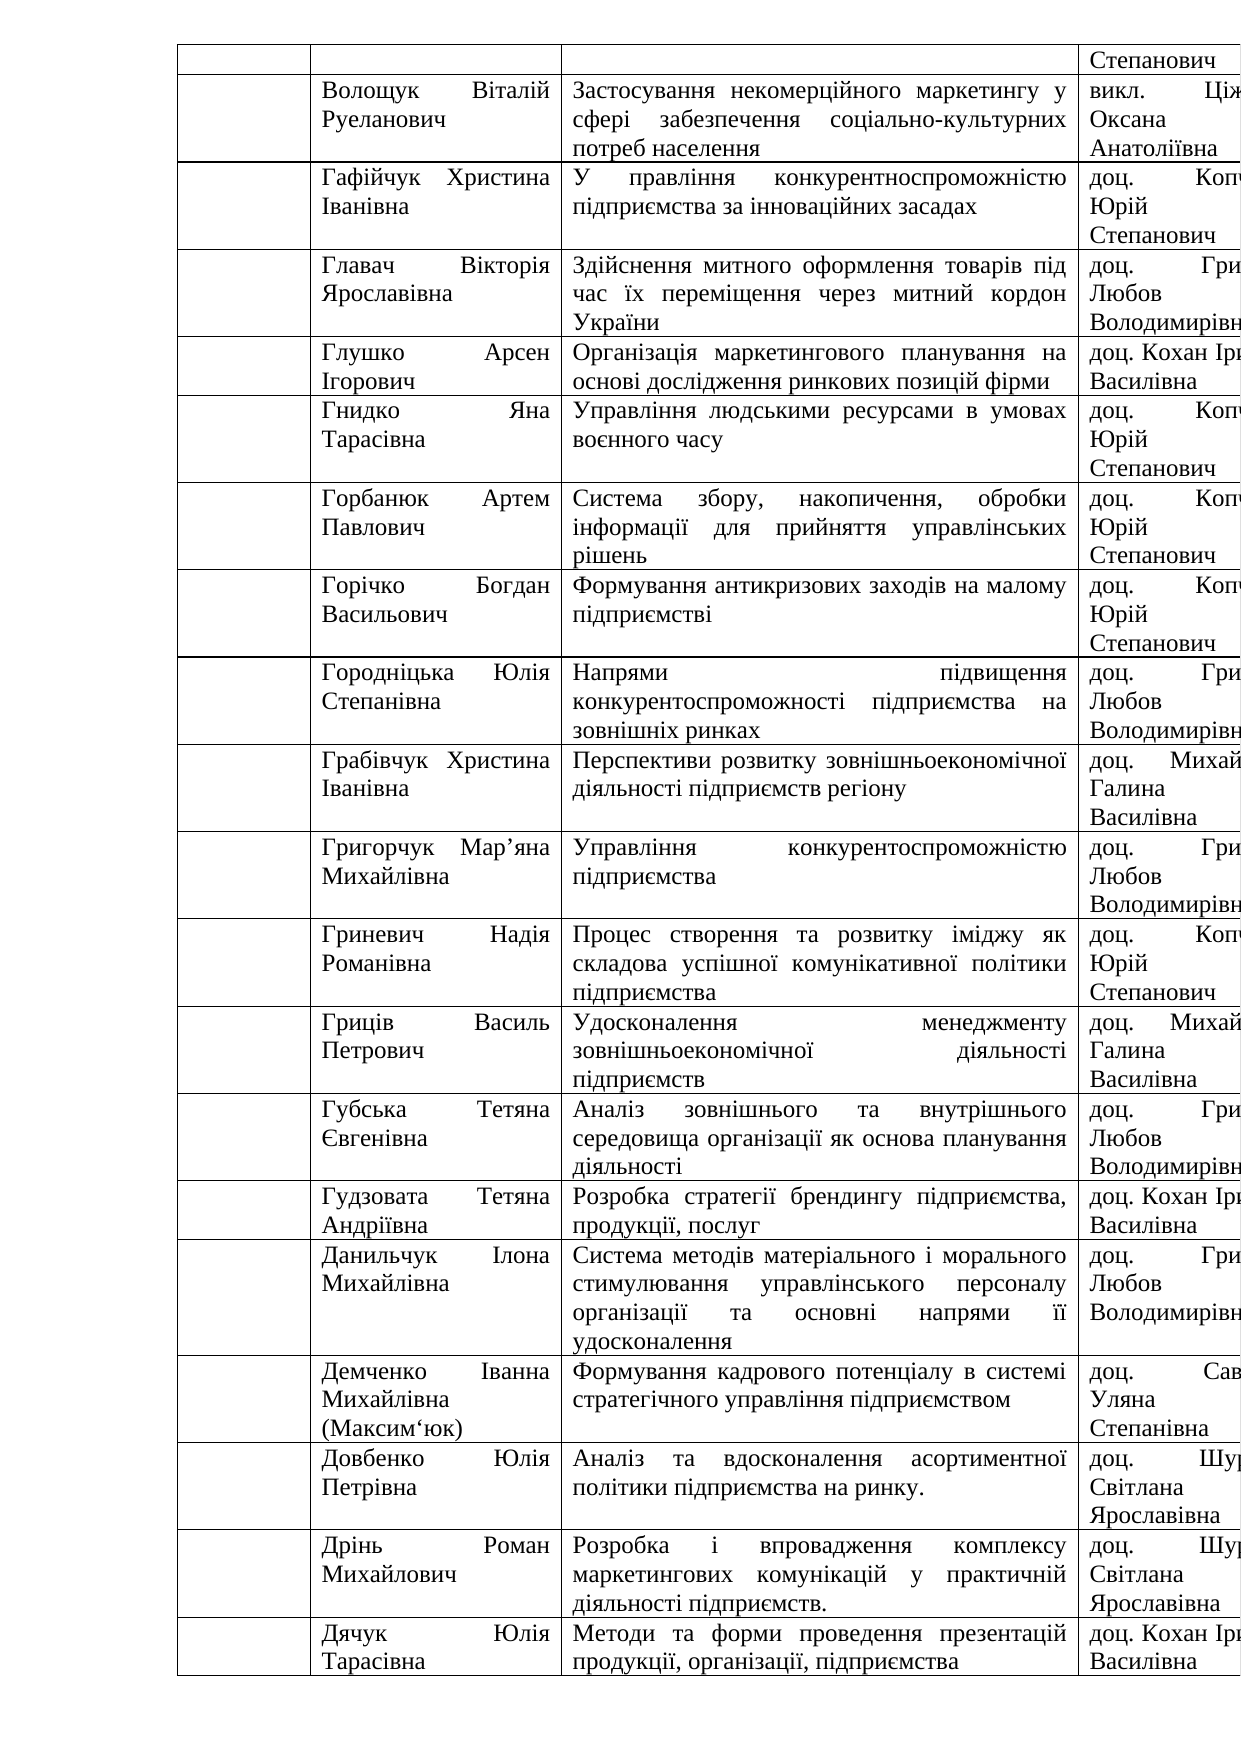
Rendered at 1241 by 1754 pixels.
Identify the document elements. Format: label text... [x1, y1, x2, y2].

table_cell Данильчук Ілона Михайлівна [311, 1240, 561, 1355]
table_cell доц. Кохан Ірина Василівна [1079, 1618, 1240, 1675]
table_cell Напрями підвищення конкурентоспроможності підприємства на зовнішніх ринках [562, 658, 1078, 744]
table_cell [178, 75, 310, 161]
table_cell доц. Гринів Любов Володимирівна [1079, 658, 1240, 744]
table_cell Гриців Василь Петрович [311, 1007, 561, 1093]
table_cell Формування антикризових заходів на малому підприємстві [562, 570, 1078, 656]
table_cell [178, 250, 310, 336]
table_cell доц. Копчак Юрій Степанович [1079, 396, 1240, 482]
table_cell Довбенко Юлія Петрівна [311, 1443, 561, 1529]
table_cell доц. Гринів Любов Володимирівна [1079, 1094, 1240, 1180]
table_cell доц. Шурпа Світлана Ярославівна [1079, 1443, 1240, 1529]
table_cell Процес створення та розвитку іміджу як складова успішної комунікативної політики підприємства [562, 919, 1078, 1006]
table_cell [178, 1181, 310, 1239]
table_cell Методи та форми проведення презентацій продукції, організації, підприємства [562, 1618, 1078, 1675]
table_cell доц. Гринів Любов Володимирівна [1079, 250, 1240, 336]
table_cell Волощук Віталій Руеланович [311, 75, 561, 161]
table_cell [178, 832, 310, 918]
table_cell Удосконалення менеджменту зовнішньоекономічної діяльності підприємств [562, 1007, 1078, 1093]
table_cell Горбанюк Артем Павлович [311, 483, 561, 569]
table_cell Дрінь Роман Михайлович [311, 1530, 561, 1617]
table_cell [1079, 1530, 1240, 1617]
table_cell [178, 396, 310, 482]
table_cell доц. Копчак Юрій Степанович [1079, 919, 1240, 1006]
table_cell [1079, 45, 1240, 74]
table_cell Дячук Юлія Тарасівна [311, 1618, 561, 1675]
table_cell [178, 1094, 310, 1180]
table_cell [178, 1007, 310, 1093]
table_cell доц. Копчак Юрій Степанович [1079, 570, 1240, 656]
table_cell Григорчук Мар’яна Михайлівна [311, 832, 561, 918]
table_cell доц. Кохан Ірина Василівна [1079, 1181, 1240, 1239]
table_cell викл. Ціжма Оксана Анатоліївна [1079, 75, 1240, 161]
table_cell Аналіз та вдосконалення асортиментної політики підприємства на ринку. [562, 1443, 1078, 1529]
table_cell Демченко Іванна Михайлівна (Максим‘юк) [311, 1356, 561, 1442]
table_cell Система методів матеріального і морального стимулювання управлінського персоналу організації та основні напрями її удосконалення [562, 1240, 1078, 1355]
table_cell доц. Гринів Любов Володимирівна [1079, 1240, 1240, 1355]
table_cell [178, 1618, 310, 1675]
table_cell доц. Копчак Юрій Степанович [1079, 163, 1240, 249]
table_cell Розробка стратегії брендингу підприємства, продукції, послуг [562, 1181, 1078, 1239]
table_cell [178, 1240, 310, 1355]
table_cell доц. Савків Уляна Степанівна [1079, 1356, 1240, 1442]
table_cell [178, 1530, 310, 1617]
table_cell Горічко Богдан Васильович [311, 570, 561, 656]
table_cell [178, 658, 310, 744]
table_cell Аналіз зовнішнього та внутрішнього середовища організації як основа планування діяльності [562, 1094, 1078, 1180]
table_cell [178, 163, 310, 249]
table_cell У правління конкурентноспроможністю підприємства за інноваційних засадах [562, 163, 1078, 249]
table_cell Система збору, накопичення, обробки інформації для прийняття управлінських рішень [562, 483, 1078, 569]
table_cell [178, 919, 310, 1006]
table_cell Здійснення митного оформлення товарів під час їх переміщення через митний кордон України [562, 250, 1078, 336]
table_cell Городніцька Юлія Степанівна [311, 658, 561, 744]
table_cell [178, 570, 310, 656]
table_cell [562, 45, 1078, 74]
table_cell [178, 45, 310, 74]
table_cell Глушко Арсен Ігорович [311, 337, 561, 394]
table_cell Грабівчук Христина Іванівна [311, 745, 561, 831]
table_cell Гриневич Надія Романівна [311, 919, 561, 1006]
table_cell доц. Копчак Юрій Степанович [1079, 483, 1240, 569]
table_cell Застосування некомерційного маркетингу у сфері забезпечення соціально-культурних потреб населення [562, 75, 1078, 161]
table_cell Гафійчук Христина Іванівна [311, 163, 561, 249]
table_cell доц. Гринів Любов Володимирівна [1079, 832, 1240, 918]
table_cell [178, 483, 310, 569]
table_cell доц. Михайлів Галина Василівна [1079, 1007, 1240, 1093]
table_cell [311, 45, 561, 74]
table_cell [178, 1356, 310, 1442]
table_cell Перспективи розвитку зовнішньоекономічної діяльності підприємств регіону [562, 745, 1078, 831]
table_cell доц. Кохан Ірина Василівна [1079, 337, 1240, 394]
table_cell Губська Тетяна Євгенівна [311, 1094, 561, 1180]
table_cell Управління людськими ресурсами в умовах воєнного часу [562, 396, 1078, 482]
table_cell Організація маркетингового планування на основі дослідження ринкових позицій фірми [562, 337, 1078, 394]
table_cell Гудзовата Тетяна Андріївна [311, 1181, 561, 1239]
table_cell Главач Вікторія Ярославівна [311, 250, 561, 336]
table_cell Управління конкурентоспроможністю підприємства [562, 832, 1078, 918]
table_cell Формування кадрового потенціалу в системі стратегічного управління підприємством [562, 1356, 1078, 1442]
table_cell [178, 337, 310, 394]
table_cell Гнидко Яна Тарасівна [311, 396, 561, 482]
table_cell [178, 745, 310, 831]
table_cell Розробка і впровадження комплексу маркетингових комунікацій у практичній діяльності підприємств. [562, 1530, 1078, 1617]
table_cell [178, 1443, 310, 1529]
table_cell доц. Михайлів Галина Василівна [1079, 745, 1240, 831]
